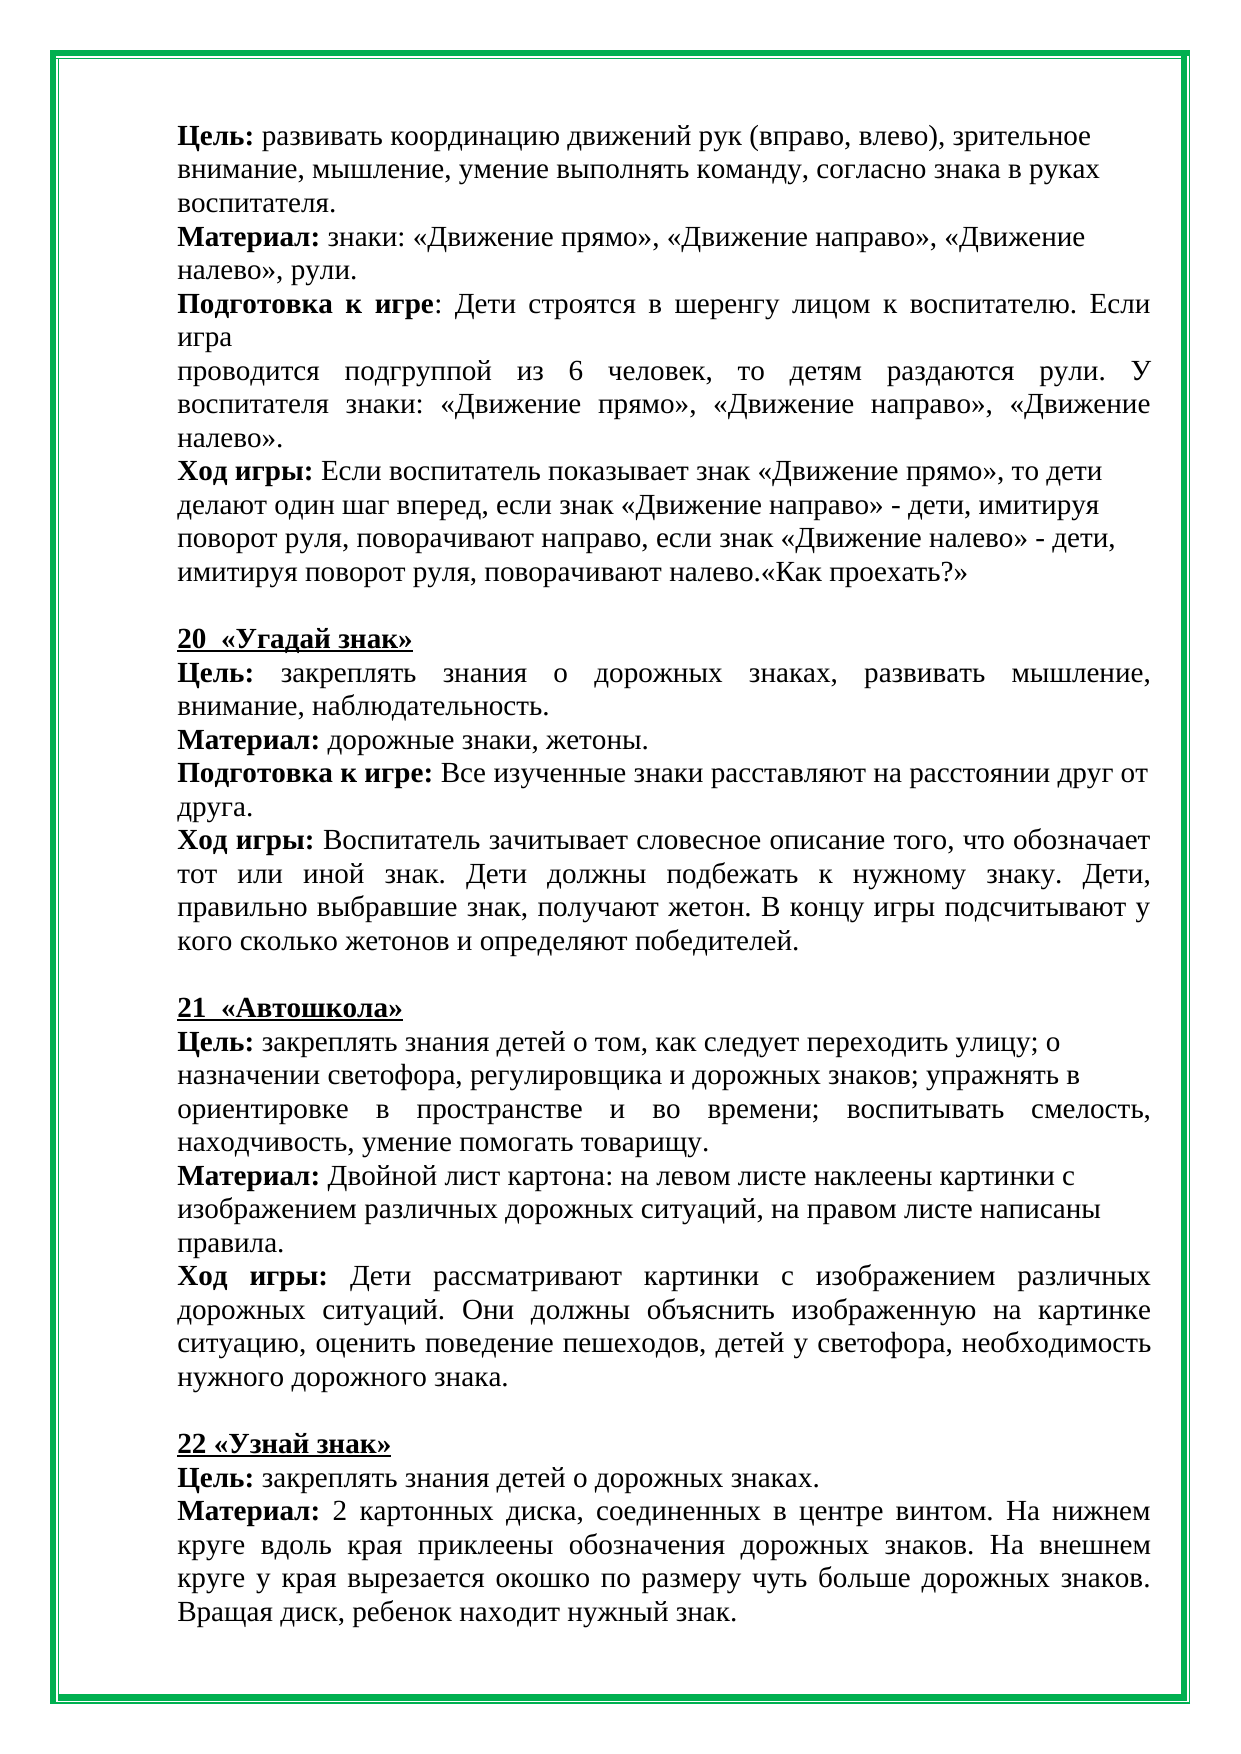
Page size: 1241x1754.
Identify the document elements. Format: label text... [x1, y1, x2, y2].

text Материал: 2 картонных диска, соединенных в центре винтом. На нижнем круге вдоль края приклеены обозначения дорожных знаков. На внешнем круге у края вырезается окошко по размеру чуть больше дорожных знаков. Вращая диск, ребенок находит нужный знак. [177, 1493, 1152, 1627]
text проводится подгруппой из 6 человек, то детям раздаются рули. У воспитателя знаки: «Движение прямо», «Движение направо», «Движение налево». [177, 353, 1152, 453]
text воспитателя. [177, 185, 1152, 219]
text Ход игры: Дети рассматривают картинки с изображением различных дорожных ситуаций. Они должны объяснить изображенную на картинке ситуацию, оценить поведение пешеходов, детей у светофора, необходимость нужного дорожного знака. [177, 1258, 1152, 1393]
text имитируя поворот руля, поворачивают налево.«Как проехать?» [177, 554, 1152, 588]
text налево», рули. [177, 252, 1152, 286]
text внимание, мышление, умение выполнять команду, согласно знака в руках [177, 152, 1152, 185]
text Материал: Двойной лист картона: на левом листе наклеены картинки с [177, 1158, 1152, 1191]
text Цель: закреплять знания о дорожных знаках, развивать мышление, внимание, наблюдательность. [177, 655, 1152, 722]
text Ход игры: Воспитатель зачитывает словесное описание того, что обозначает тот или иной знак. Дети должны подбежать к нужному знаку. Дети, правильно выбравшие знак, получают жетон. В концу игры подсчитывают у кого сколько жетонов и определяют победителей. [177, 822, 1152, 957]
text Материал: дорожные знаки, жетоны. [177, 722, 1152, 755]
text Подготовка к игре: Дети строятся в шеренгу лицом к воспитателю. Если игра [177, 286, 1152, 353]
text 21 «Автошкола» [177, 990, 1152, 1024]
text назначении светофора, регулировщика и дорожных знаков; упражнять в [177, 1057, 1152, 1091]
text правила. [177, 1225, 1152, 1258]
text поворот руля, поворачивают направо, если знак «Движение налево» - дети, [177, 521, 1152, 554]
text Подготовка к игре: Все изученные знаки расставляют на расстоянии друг от [177, 755, 1152, 789]
text Цель: закреплять знания детей о дорожных знаках. [177, 1460, 1152, 1493]
text 22 «Узнай знак» [177, 1426, 1152, 1460]
text делают один шаг вперед, если знак «Движение направо» - дети, имитируя [177, 487, 1152, 521]
text Цель: развивать координацию движений рук (вправо, влево), зрительное [177, 118, 1152, 152]
text Материал: знаки: «Движение прямо», «Движение направо», «Движение [177, 219, 1152, 252]
text ориентировке в пространстве и во времени; воспитывать смелость, находчивость, умение помогать товарищу. [177, 1091, 1152, 1158]
text друга. [177, 789, 1152, 822]
text Цель: закреплять знания детей о том, как следует переходить улицу; о [177, 1024, 1152, 1057]
text Ход игры: Если воспитатель показывает знак «Движение прямо», то дети [177, 453, 1152, 487]
text 20 «Угадай знак» [177, 621, 1152, 655]
text изображением различных дорожных ситуаций, на правом листе написаны [177, 1191, 1152, 1225]
